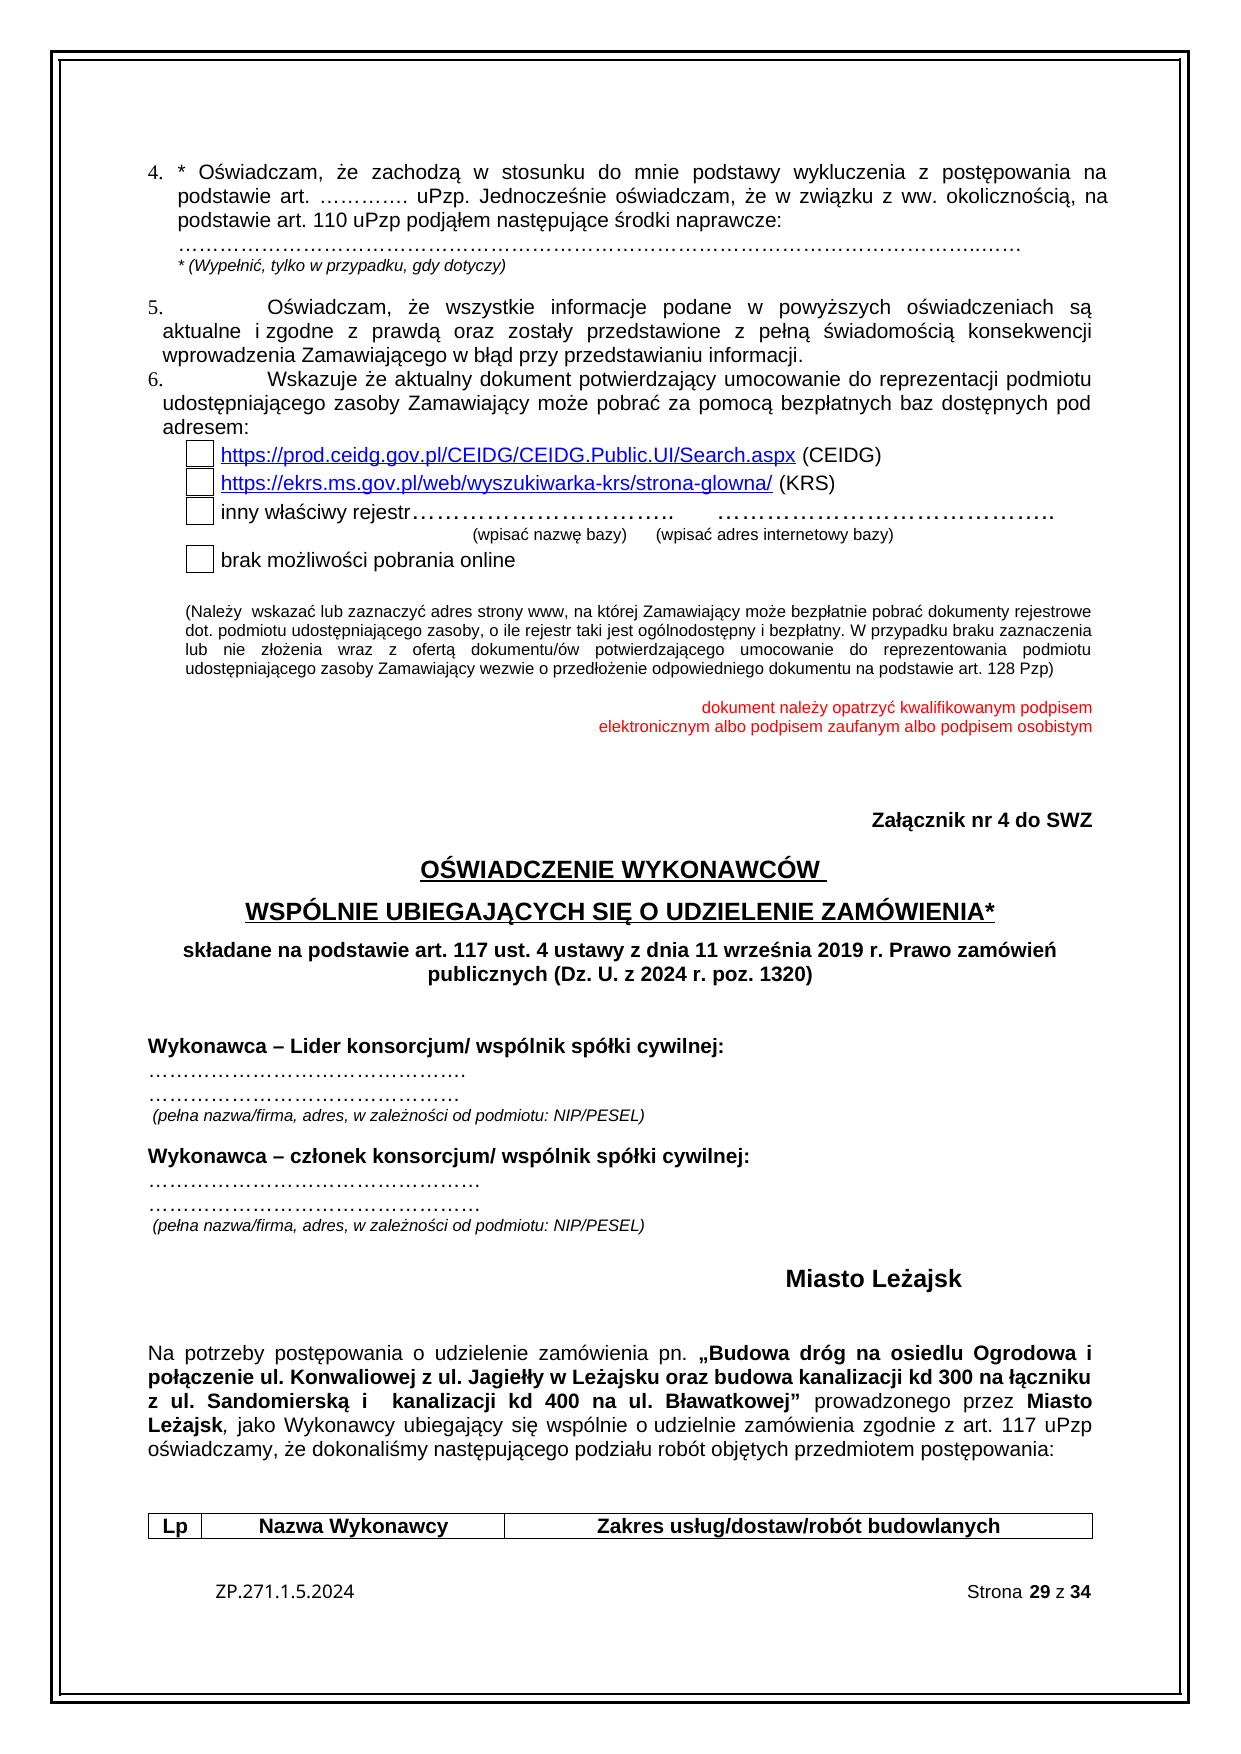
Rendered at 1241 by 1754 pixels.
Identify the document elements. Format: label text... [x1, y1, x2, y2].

text ……………………………………… [148, 1082, 1092, 1106]
text ……………………………………………………………………………………………………..…… [177, 232, 1092, 256]
text dokument należy opatrzyć kwalifikowanym podpisem elektronicznym albo podpisem zaufanym albo podpisem osobistym [204, 697, 1092, 736]
text (pełna nazwa/firma, adres, w zależności od podmiotu: NIP/PESEL) [148, 1216, 1078, 1235]
text ………………………………………… [148, 1168, 1092, 1192]
table_header Nazwa Wykonawcy [202, 1514, 504, 1538]
text Na potrzeby postępowania o udzielenie zamówienia pn. „Budowa dróg na osiedlu Ogrodowa i połączenie ul. Konwaliowej z ul. Jagiełły w Leżajsku oraz budowa kanalizacji kd 300 na łączniku z ul. Sandomierską i kanalizacji kd 400 na ul. Bławatkowej” prowadzonego przez Miasto Leżajsk, jako Wykonawcy ubiegający się wspólnie o udzielnie zamówienia zgodnie z art. 117 uPzp oświadczamy, że dokonaliśmy następującego podziału robót objętych przedmiotem postępowania: [148, 1341, 1092, 1460]
text Wykonawca – członek konsorcjum/ wspólnik spółki cywilnej: [148, 1144, 1092, 1168]
text WSPÓLNIE UBIEGAJĄCYCH SIĘ O UDZIELENIE ZAMÓWIENIA* [148, 897, 1092, 926]
text https://prod.ceidg.gov.pl/CEIDG/CEIDG.Public.UI/Search.aspx (CEIDG) [185, 439, 1092, 467]
text * (Wypełnić, tylko w przypadku, gdy dotyczy) [177, 256, 1108, 275]
text Załącznik nr 4 do SWZ [148, 808, 1092, 832]
text inny właściwy rejestr………………………….. ………………………………….. [185, 496, 1092, 525]
table_header Lp. [149, 1514, 201, 1538]
list Oświadczam, że wszystkie informacje podane w powyższych oświadczeniach są aktualne i zgodne z prawdą oraz zostały przedstawione z pełną świadomością konsekwencji wprowadzenia Zamawiającego w błąd przy przedstawianiu informacji. [148, 294, 1092, 367]
text składane na podstawie art. 117 ust. 4 ustawy z dnia 11 września 2019 r. Prawo zamówień publicznych (Dz. U. z 2024 r. poz. 1320) [148, 938, 1092, 986]
list * Oświadczam, że zachodzą w stosunku do mnie podstawy wykluczenia z postępowania na podstawie art. …………. uPzp. Jednocześnie oświadczam, że w związku z ww. okolicznością, na podstawie art. 110 uPzp podjąłem następujące środki naprawcze: [148, 160, 1108, 232]
text OŚWIADCZENIE WYKONAWCÓW [148, 856, 1092, 884]
subtitle Miasto Leżajsk [148, 1264, 1092, 1293]
text https://ekrs.ms.gov.pl/web/wyszukiwarka-krs/strona-glowna/ (KRS) [185, 467, 1092, 496]
text (pełna nazwa/firma, adres, w zależności od podmiotu: NIP/PESEL) [148, 1106, 1078, 1125]
list Wskazuje że aktualny dokument potwierdzający umocowanie do reprezentacji podmiotu udostępniającego zasoby Zamawiający może pobrać za pomocą bezpłatnych baz dostępnych pod adresem: [148, 367, 1092, 439]
text brak możliwości pobrania online [185, 544, 1092, 573]
text Wykonawca – Lider konsorcjum/ wspólnik spółki cywilnej: [148, 1034, 1092, 1058]
text ………………………………………… [148, 1192, 1092, 1216]
text (wpisać nazwę bazy) (wpisać adres internetowy bazy) [185, 525, 1092, 544]
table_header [505, 1514, 1092, 1538]
text ………………………………………. [148, 1058, 1092, 1082]
text (Należy wskazać lub zaznaczyć adres strony www, na której Zamawiający może bezpłatnie pobrać dokumenty rejestrowe dot. podmiotu udostępniającego zasoby, o ile rejestr taki jest ogólnodostępny i bezpłatny. W przypadku braku zaznaczenia lub nie złożenia wraz z ofertą dokumentu/ów potwierdzającego umocowanie do reprezentowania podmiotu udostępniającego zasoby Zamawiający wezwie o przedłożenie odpowiedniego dokumentu na podstawie art. 128 Pzp) [185, 602, 1092, 678]
